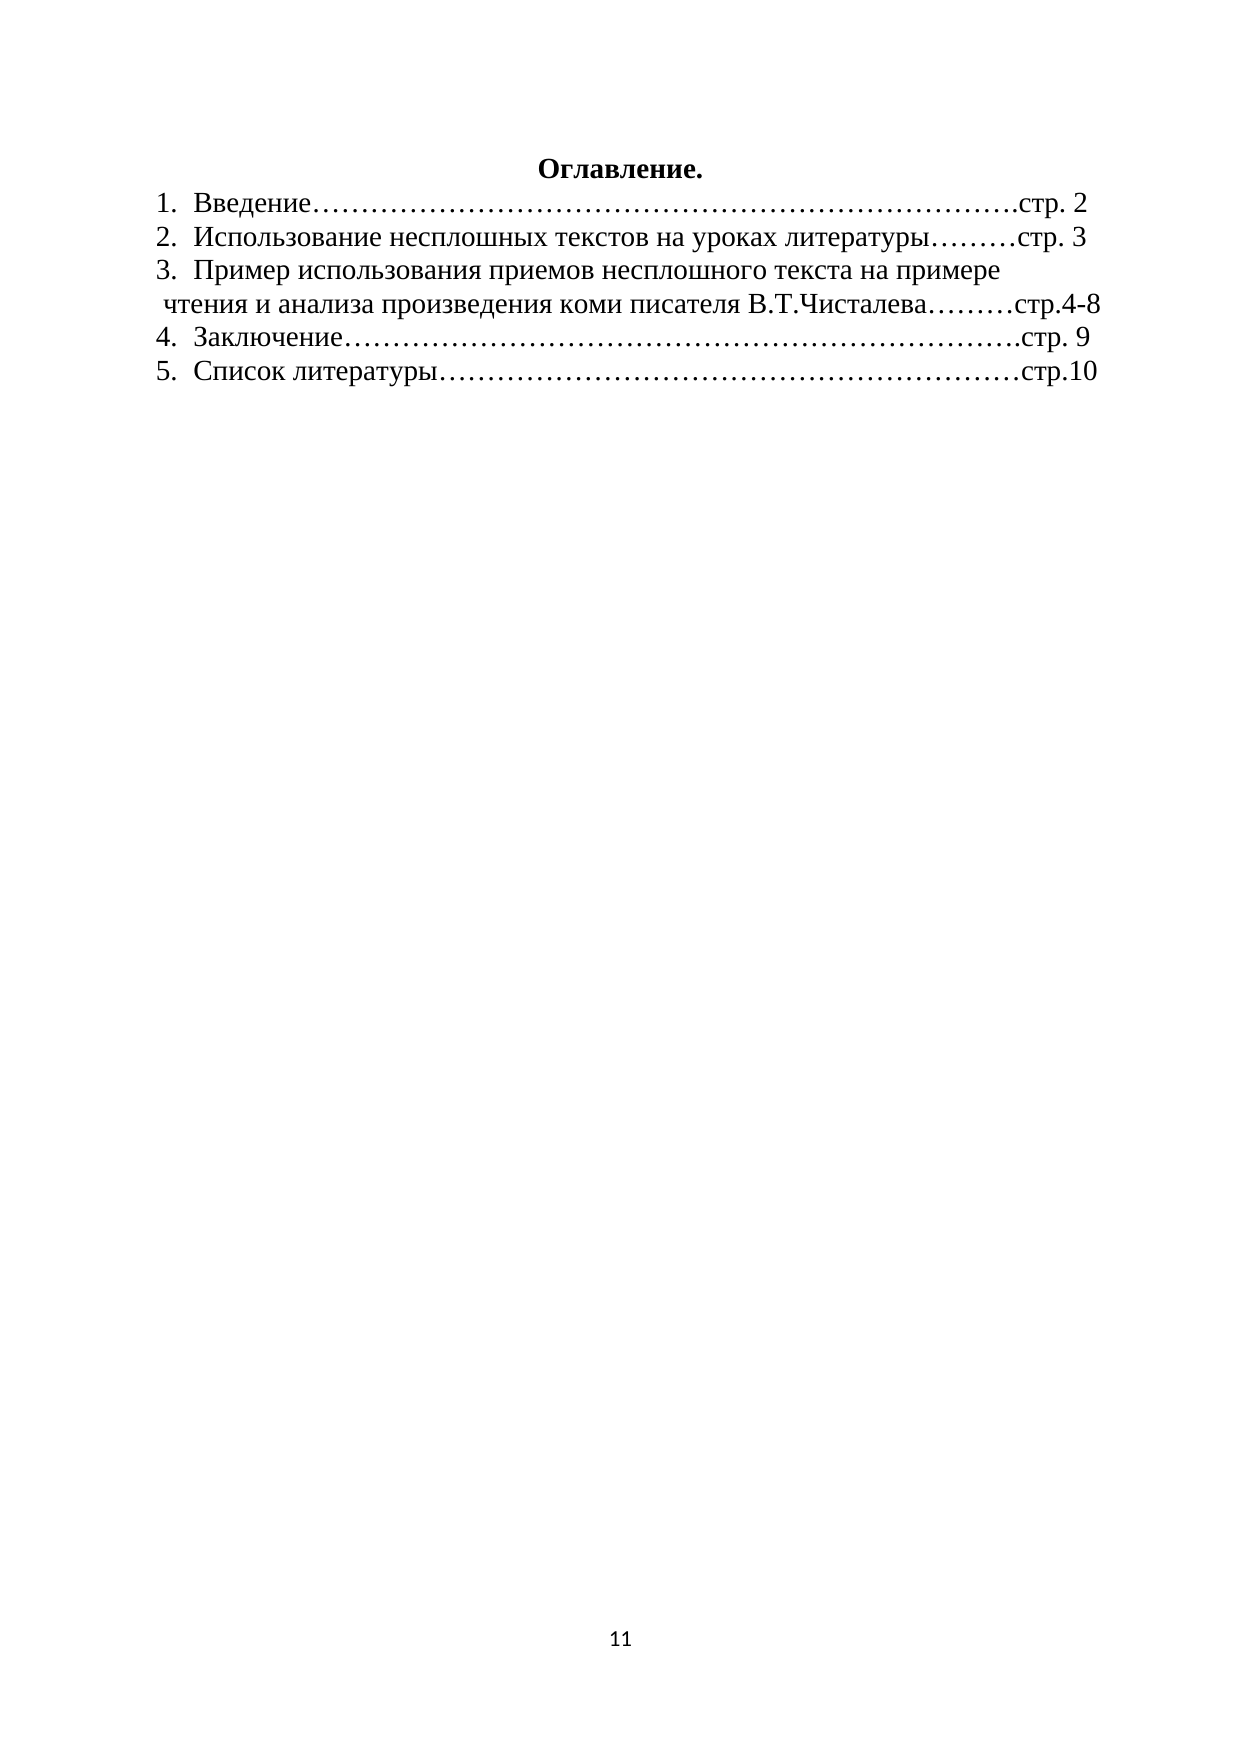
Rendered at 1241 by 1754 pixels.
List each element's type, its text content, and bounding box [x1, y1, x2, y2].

list Список литературы……………………………………………………стр.10 [156, 353, 1122, 386]
list Заключение…………………………………………………………….стр. 9 [156, 319, 1122, 353]
list Введение……………………………………………………………….стр. 2 [156, 185, 1122, 219]
list Использование несплошных текстов на уроках литературы………стр. 3 [156, 219, 1122, 252]
text чтения и анализа произведения коми писателя В.Т.Чисталева………стр.4-8 [156, 286, 1122, 319]
text Оглавление. [118, 152, 1122, 185]
list Пример использования приемов несплошного текста на примере [156, 252, 1122, 286]
